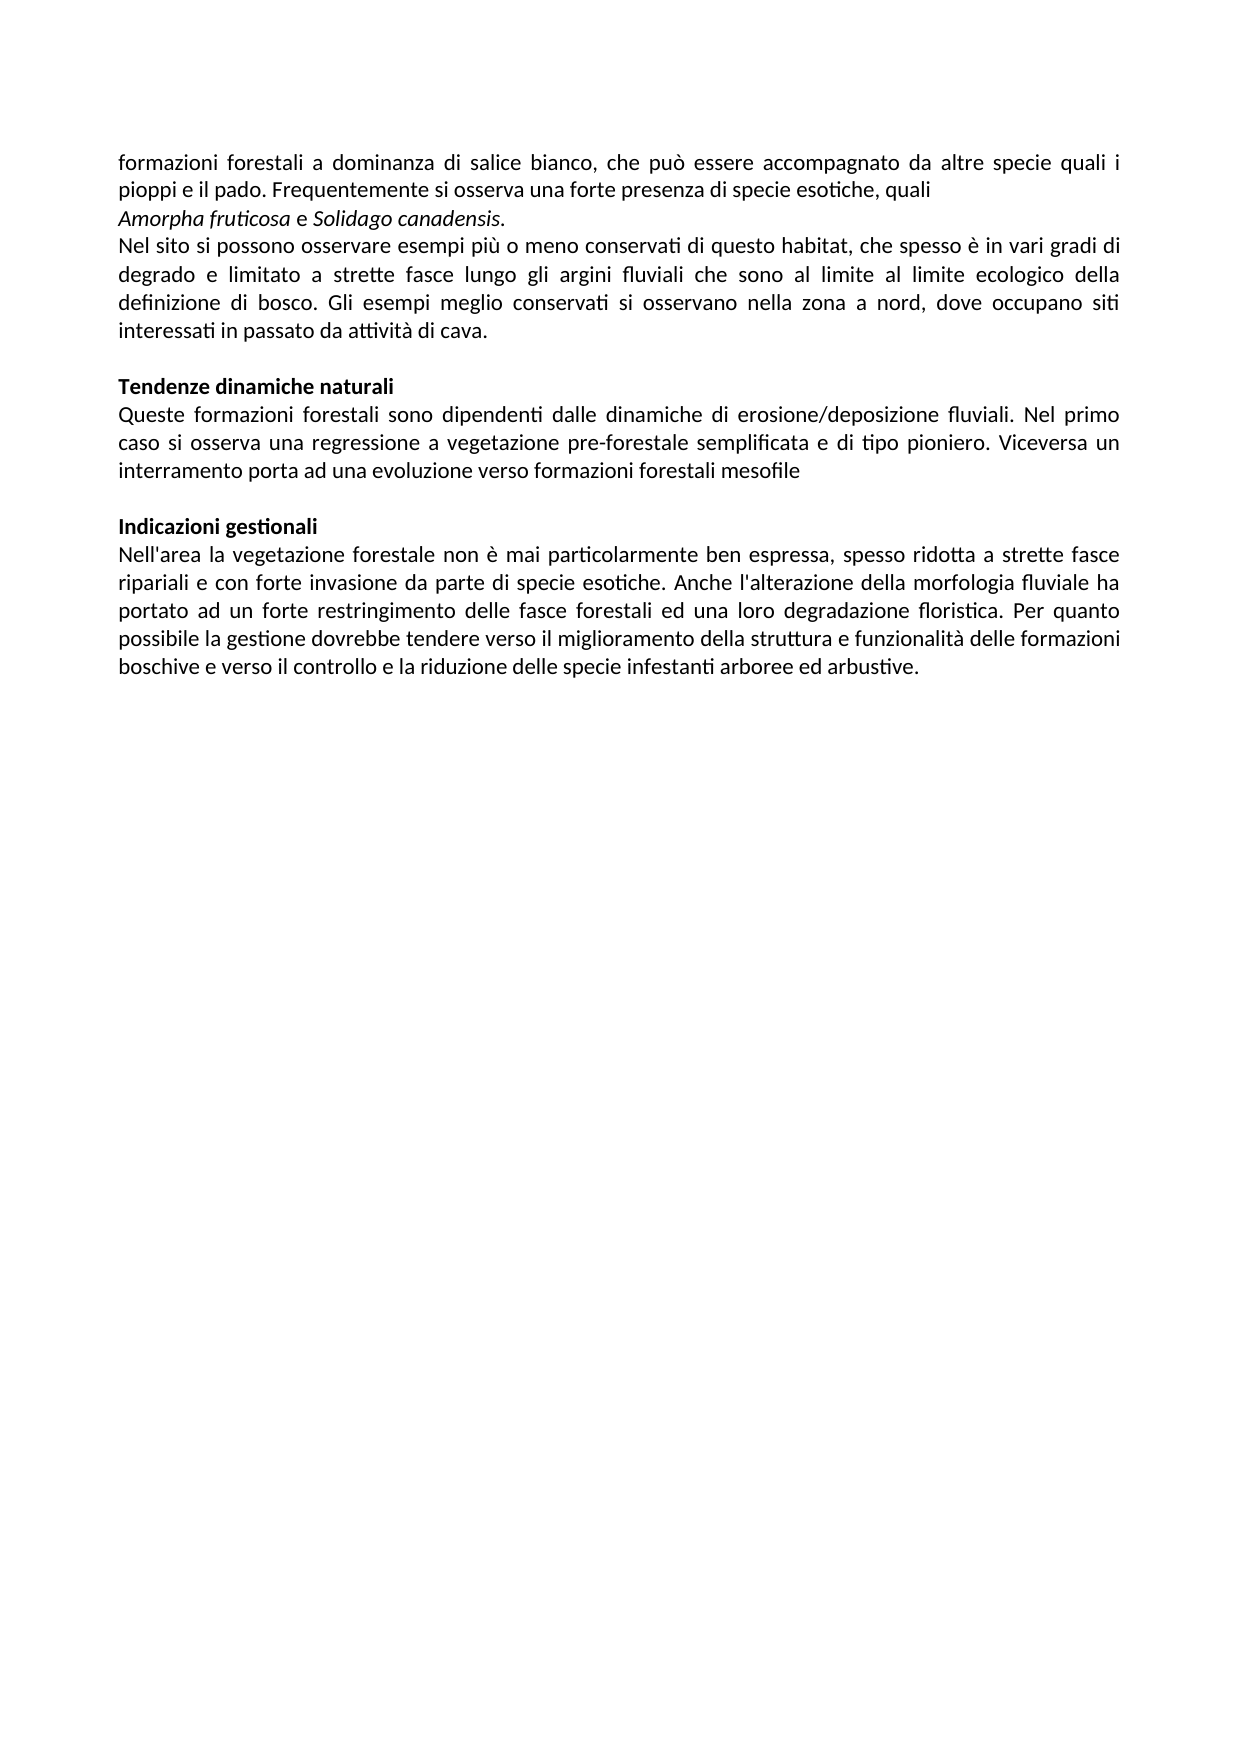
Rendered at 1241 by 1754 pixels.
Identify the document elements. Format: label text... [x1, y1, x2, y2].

text Queste formazioni forestali sono dipendenti dalle dinamiche di erosione/deposizione fluviali. Nel primo caso si osserva una regressione a vegetazione pre-forestale semplificata e di tipo pioniero. Viceversa un interramento porta ad una evoluzione verso formazioni forestali mesofile [118, 400, 1122, 484]
text Amorpha fruticosa e Solidago canadensis. [118, 204, 1122, 232]
text Indicazioni gestionali [118, 512, 1122, 540]
text Nel sito si possono osservare esempi più o meno conservati di questo habitat, che spesso è in vari gradi di degrado e limitato a strette fasce lungo gli argini fluviali che sono al limite al limite ecologico della definizione di bosco. Gli esempi meglio conservati si osservano nella zona a nord, dove occupano siti interessati in passato da attività di cava. [118, 232, 1122, 344]
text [118, 148, 1122, 204]
text Tendenze dinamiche naturali [118, 372, 1122, 400]
text Nell'area la vegetazione forestale non è mai particolarmente ben espressa, spesso ridotta a strette fasce ripariali e con forte invasione da parte di specie esotiche. Anche l'alterazione della morfologia fluviale ha portato ad un forte restringimento delle fasce forestali ed una loro degradazione floristica. Per quanto possibile la gestione dovrebbe tendere verso il miglioramento della struttura e funzionalità delle formazioni boschive e verso il controllo e la riduzione delle specie infestanti arboree ed arbustive. [118, 540, 1122, 680]
